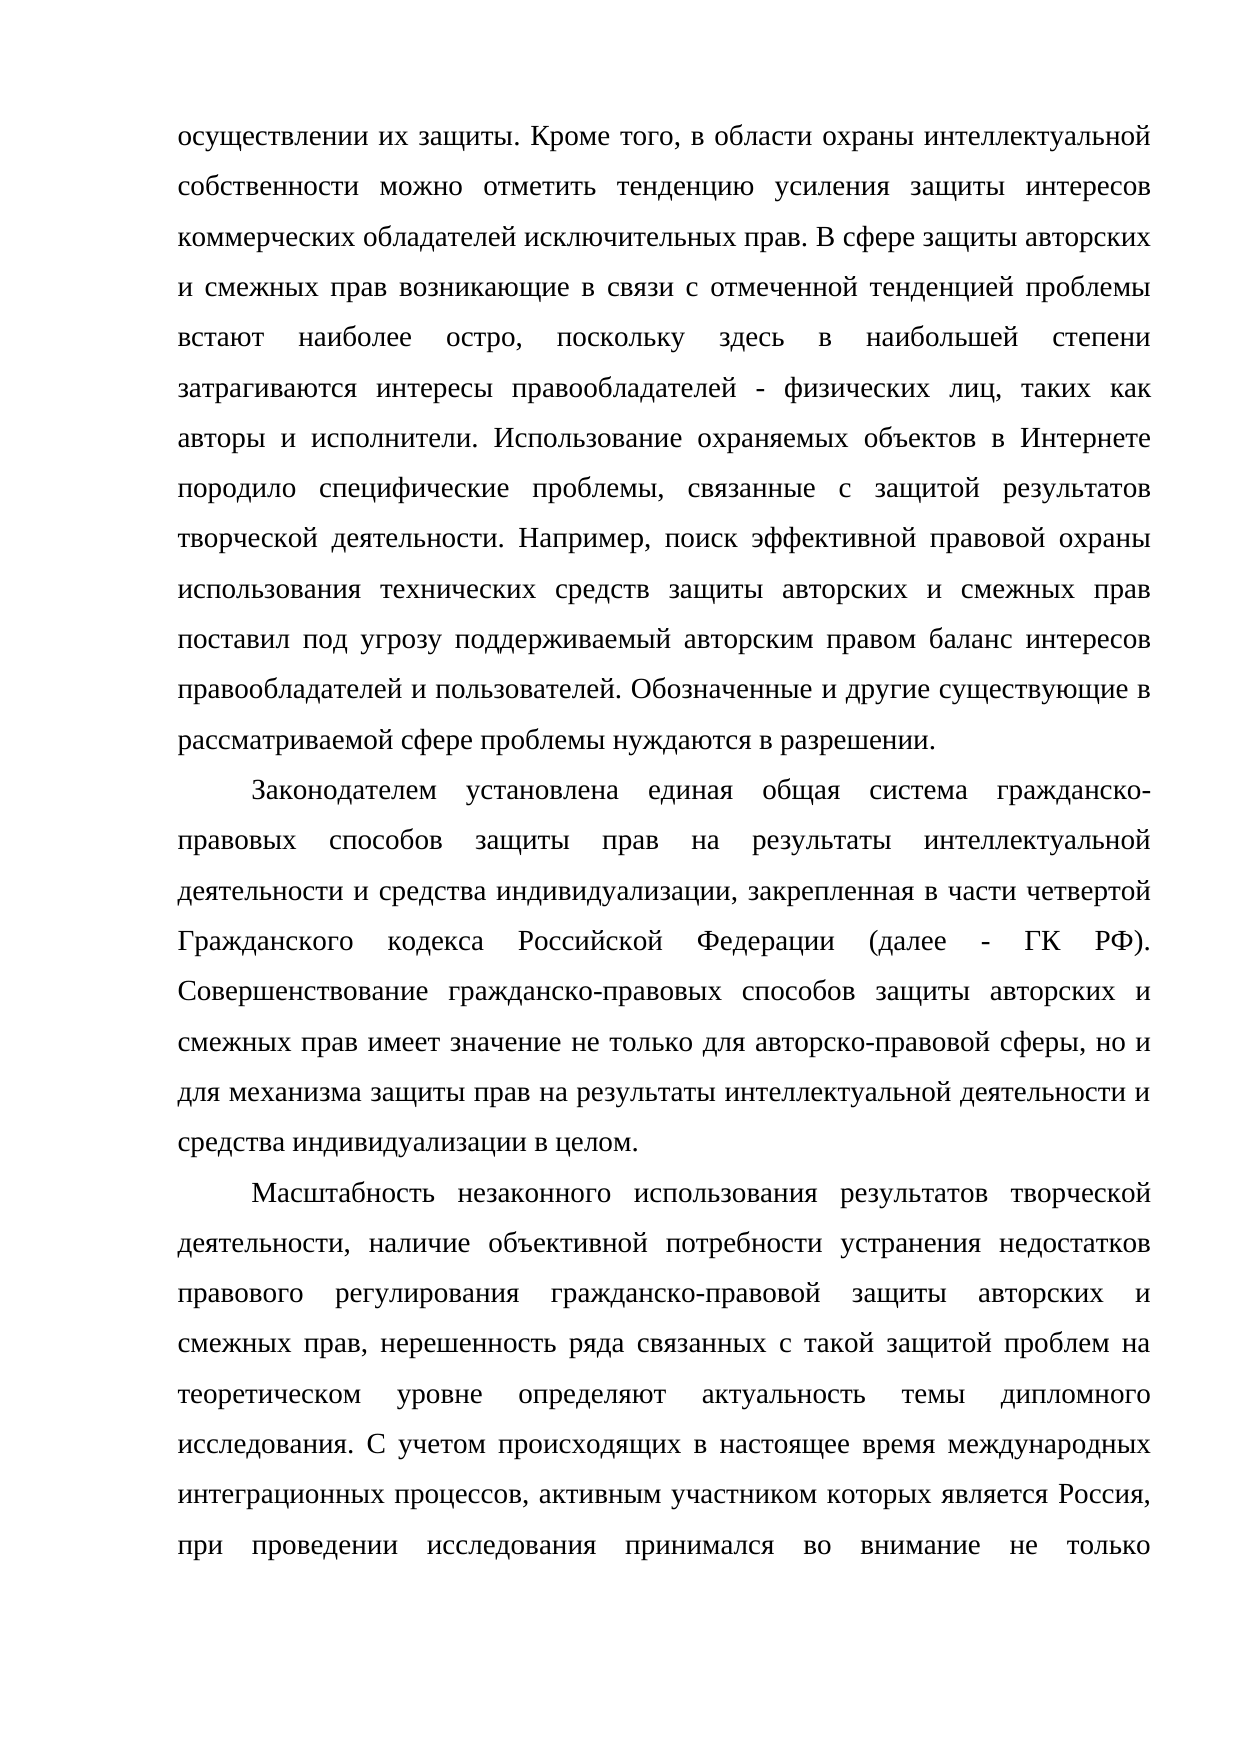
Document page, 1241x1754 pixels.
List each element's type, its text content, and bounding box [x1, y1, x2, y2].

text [177, 118, 1152, 755]
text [177, 1175, 1152, 1560]
text Законодателем установлена единая общая система гражданско-правовых способов защиты прав на результаты интеллектуальной деятельности и средства индивидуализации, закрепленная в части четвертой Гражданского кодекса Российской Федерации (далее - ГК РФ). Совершенствование гражданско-правовых способов защиты авторских и смежных прав имеет значение не только для авторско-правовой сферы, но и для механизма защиты прав на результаты интеллектуальной деятельности и средства индивидуализации в целом. [177, 772, 1152, 1158]
